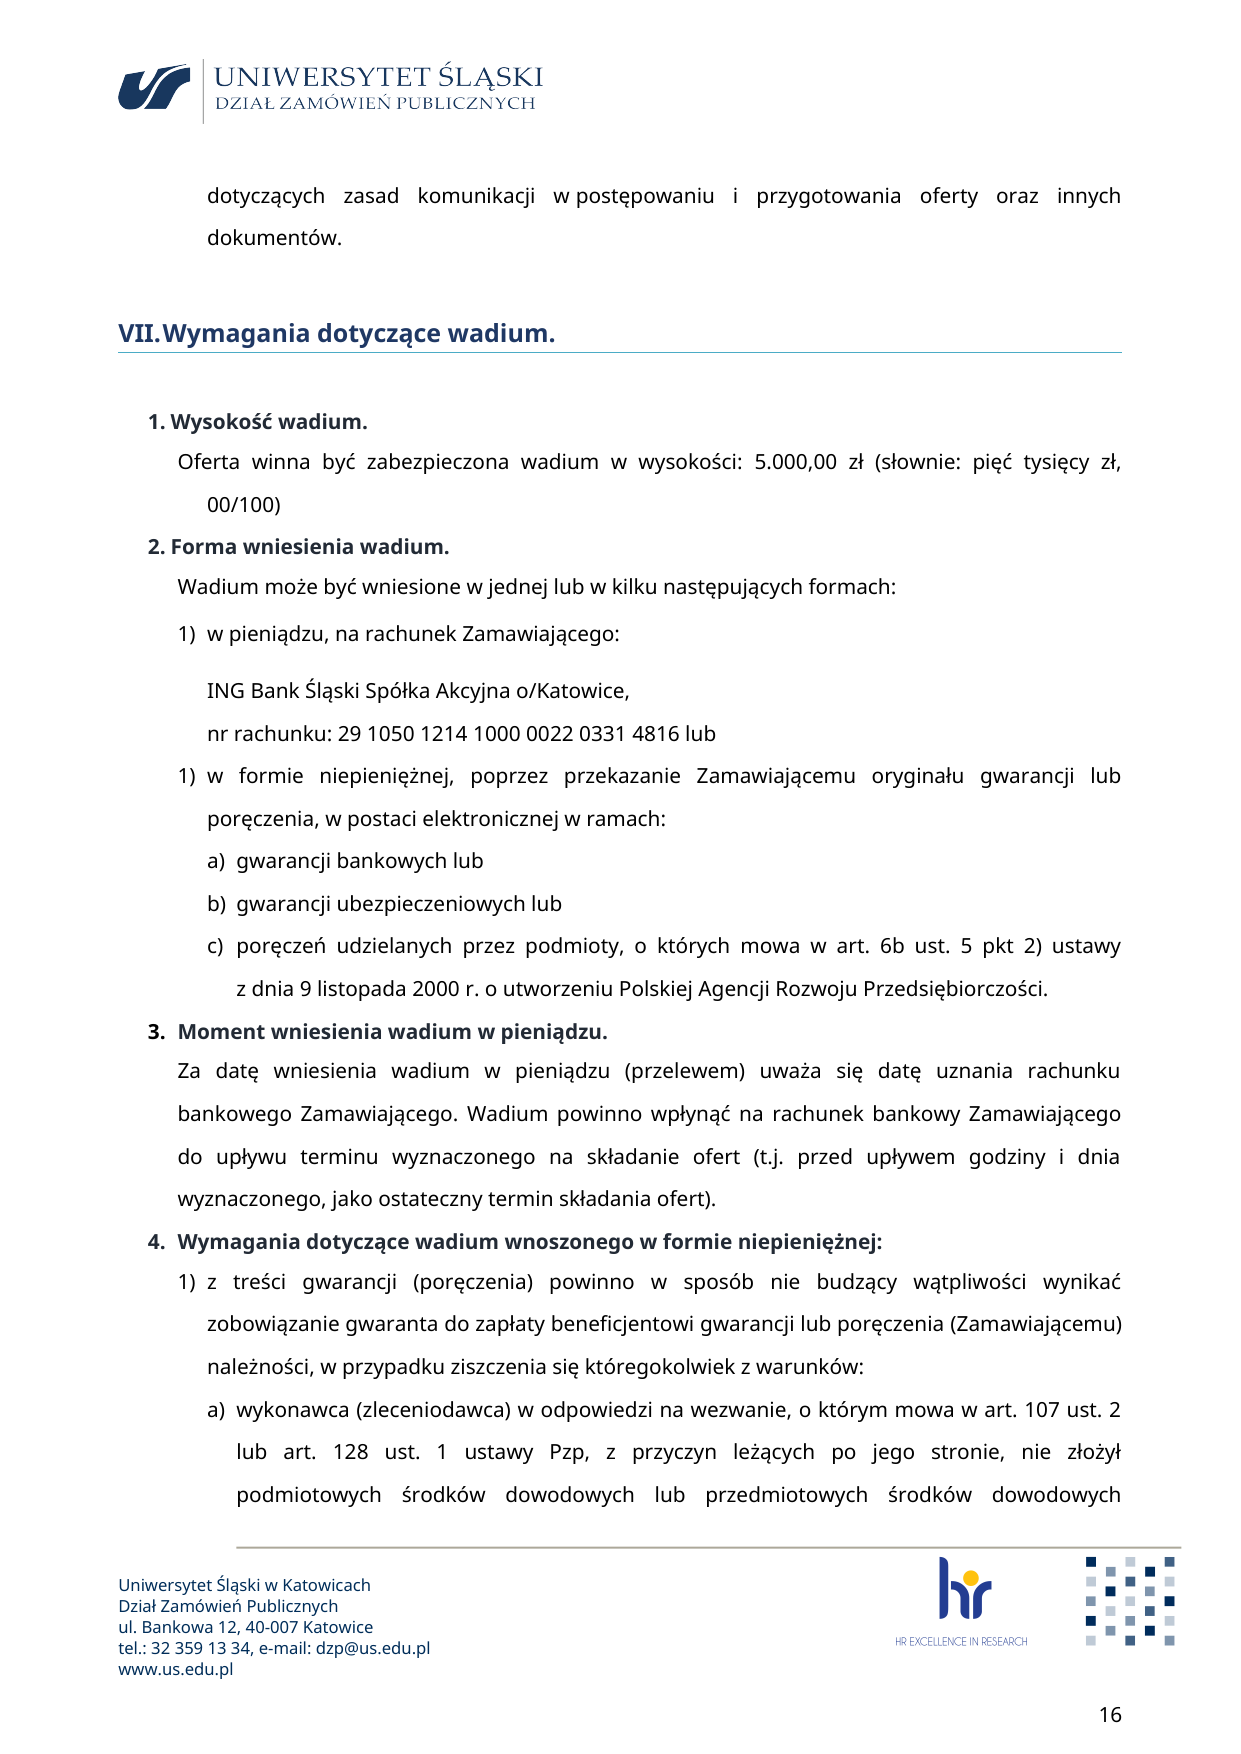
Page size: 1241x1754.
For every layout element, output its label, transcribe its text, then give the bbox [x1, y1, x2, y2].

list Wysokość wadium. [148, 407, 1122, 436]
text ING Bank Śląski Spółka Akcyjna o/Katowice, [207, 676, 1122, 704]
list z treści gwarancji (poręczenia) powinno w sposób nie budzący wątpliwości wynikać zobowiązanie gwaranta do zapłaty beneficjentowi gwarancji lub poręczenia (Zamawiającemu) należności, w przypadku ziszczenia się któregokolwiek z warunków: [177, 1267, 1122, 1381]
list Forma wniesienia wadium. [148, 532, 1122, 561]
text Wadium może być wniesione w jednej lub w kilku następujących formach: [177, 572, 1122, 601]
list gwarancji ubezpieczeniowych lub [207, 889, 1122, 917]
text Oferta winna być zabezpieczona wadium w wysokości: 5.000,00 zł (słownie: pięć tysięcy zł, 00/100) [177, 447, 1122, 518]
subtitle Wymagania dotyczące wadium. [118, 316, 1122, 352]
picture [826, 1430, 1203, 1675]
text Za datę wniesienia wadium w pieniądzu (przelewem) uważa się datę uznania rachunku bankowego Zamawiającego. Wadium powinno wpłynąć na rachunek bankowy Zamawiającego do upływu terminu wyznaczonego na składanie ofert (t.j. przed upływem godziny i dnia wyznaczonego, jako ostateczny termin składania ofert). [177, 1057, 1122, 1213]
picture [118, 59, 543, 124]
list gwarancji bankowych lub [207, 846, 1122, 875]
list Moment wniesienia wadium w pieniądzu. [148, 1017, 1122, 1045]
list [177, 181, 1122, 252]
list poręczeń udzielanych przez podmioty, o których mowa w art. 6b ust. 5 pkt 2) ustawy z dnia 9 listopada 2000 r. o utworzeniu Polskiej Agencji Rozwoju Przedsiębiorczości. [207, 932, 1122, 1003]
text nr rachunku: 29 1050 1214 1000 0022 0331 4816 lub [207, 719, 1122, 747]
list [207, 1395, 1122, 1508]
list Wymagania dotyczące wadium wnoszonego w formie niepieniężnej: [148, 1227, 1122, 1256]
list w formie niepieniężnej, poprzez przekazanie Zamawiającemu oryginału gwarancji lub poręczenia, w postaci elektronicznej w ramach: [177, 761, 1122, 832]
subtitle w pieniądzu, na rachunek Zamawiającego: [177, 619, 1122, 647]
